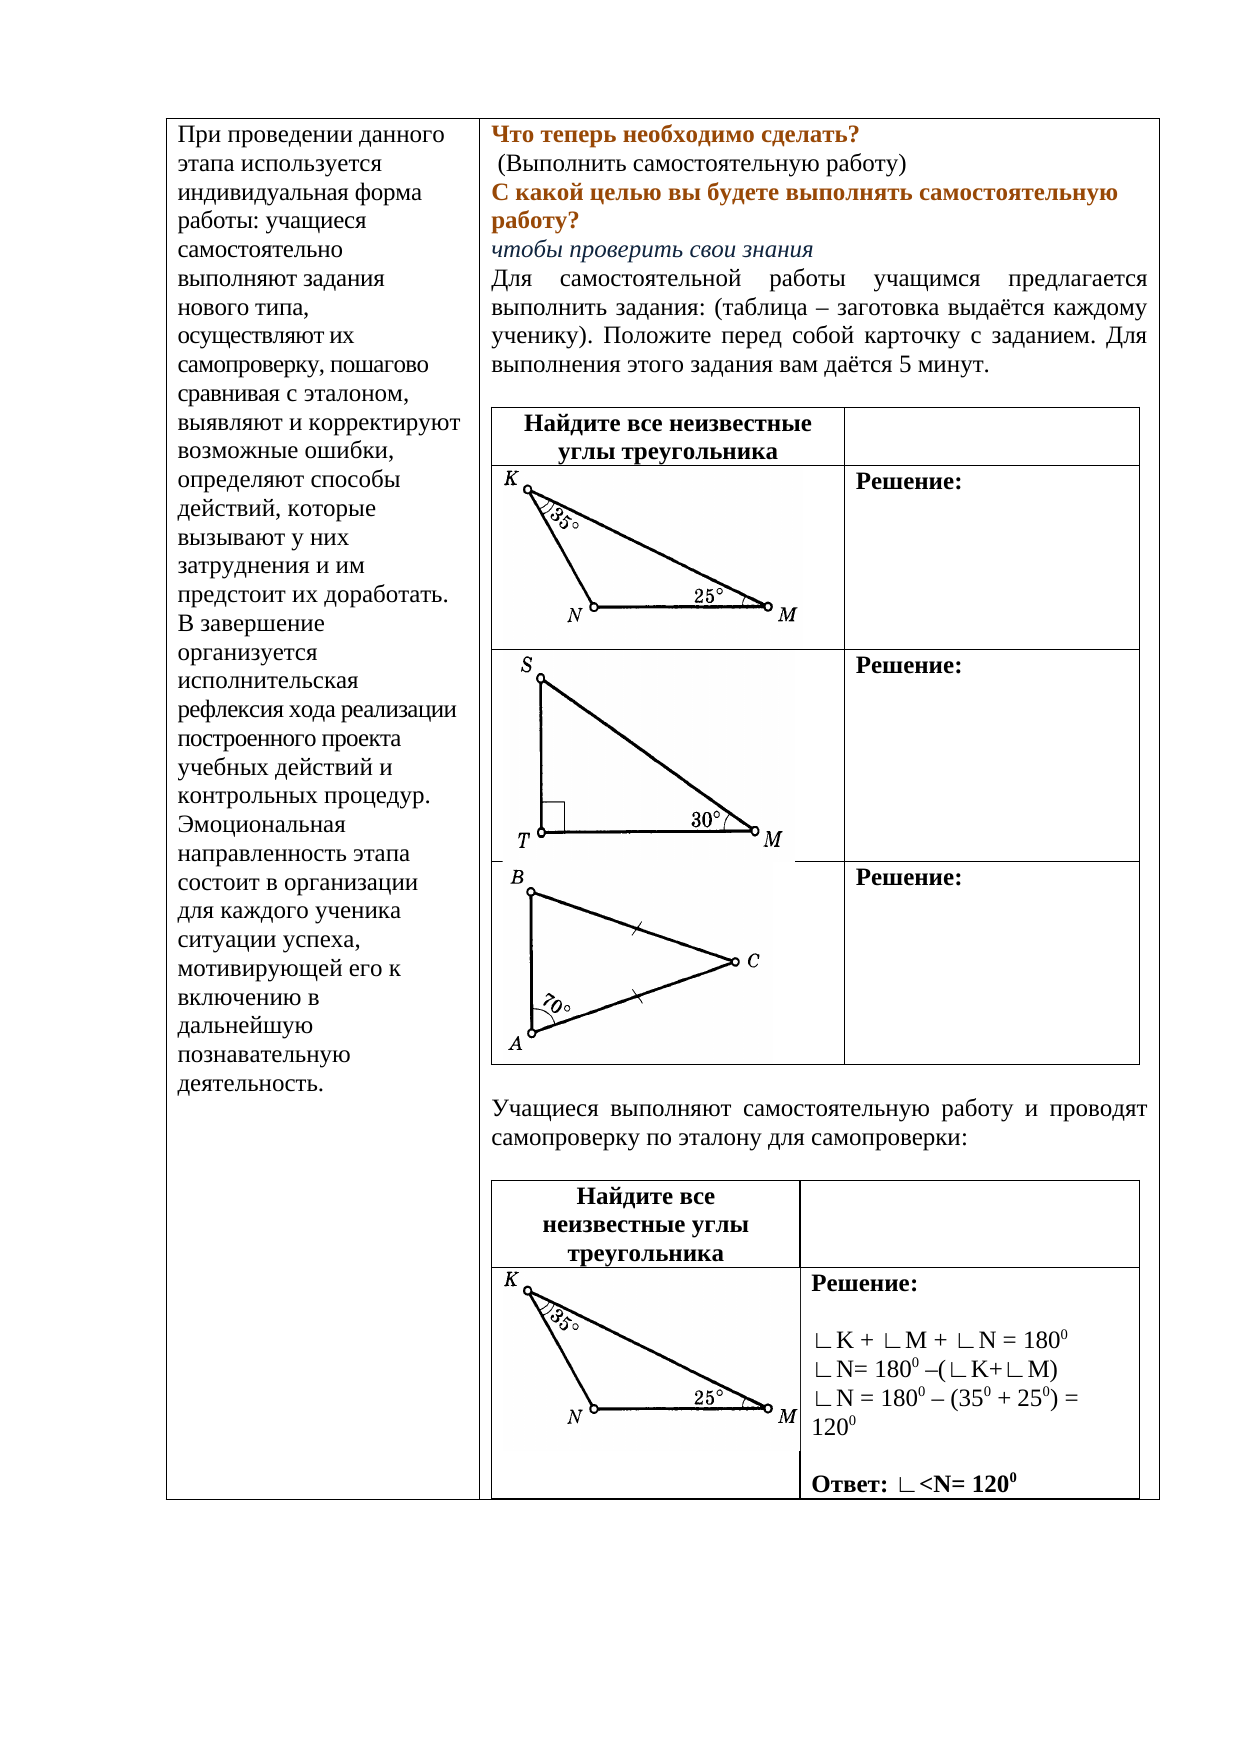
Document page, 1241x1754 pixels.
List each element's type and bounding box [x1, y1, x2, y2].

table_cell [167, 119, 479, 1499]
table_cell [480, 119, 1159, 1499]
